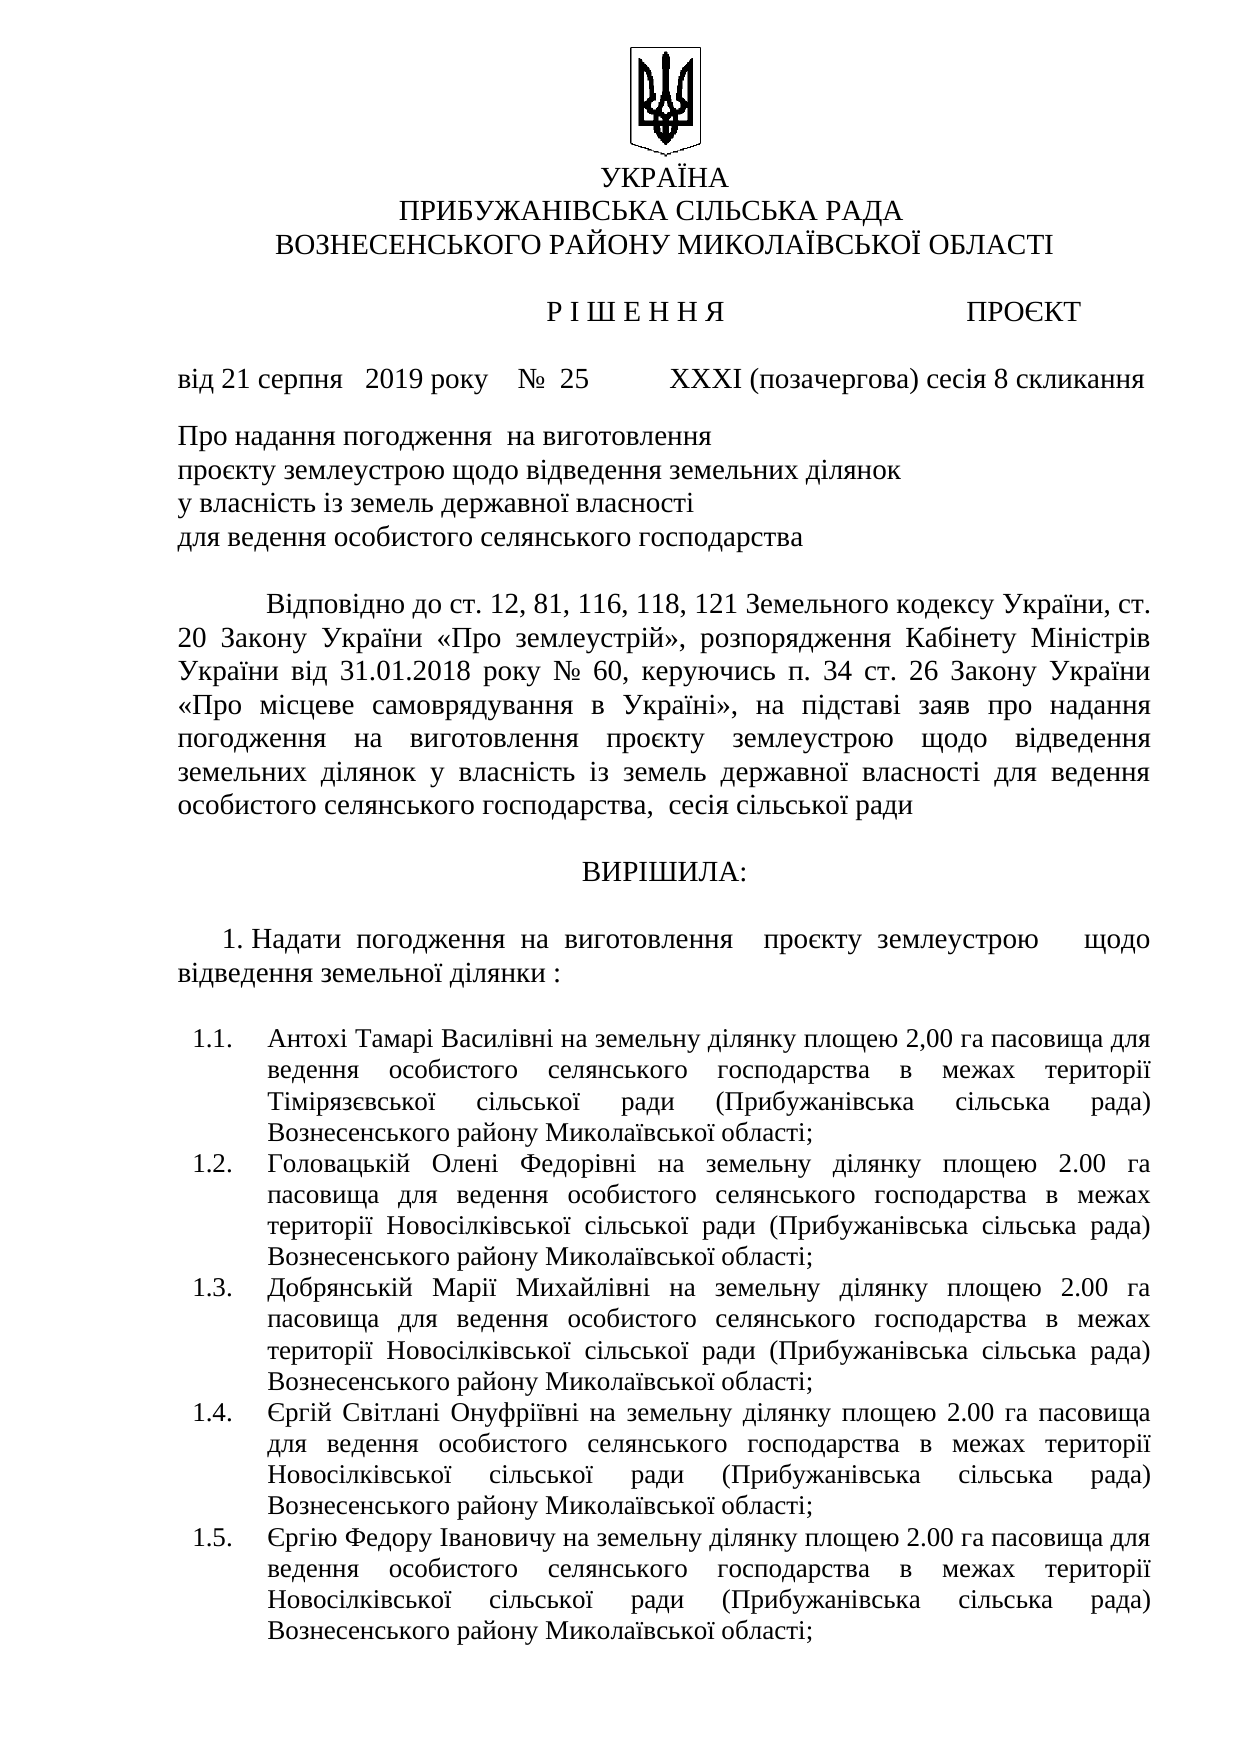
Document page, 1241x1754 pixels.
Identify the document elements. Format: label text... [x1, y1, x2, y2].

list Головацькій Олені Федорівні на земельну ділянку площею 2.00 га пасовища для ведення особистого селянського господарства в межах території Новосілківської сільської ради (Прибужанівська сільська рада) Вознесенського району Миколаївської області; [192, 1147, 1152, 1271]
text від 21 серпня 2019 року № 25 ХХХІ (позачергова) сесія 8 скликання [177, 361, 1152, 394]
list Добрянській Марії Михайлівні на земельну ділянку площею 2.00 га пасовища для ведення особистого селянського господарства в межах території Новосілківської сільської ради (Прибужанівська сільська рада) Вознесенського району Миколаївської області; [192, 1271, 1152, 1396]
text Про надання погодження на виготовлення [177, 418, 1152, 452]
text УКРАЇНА [177, 160, 1152, 193]
text проєкту землеустрою щодо відведення земельних ділянок [177, 452, 1152, 486]
list Єргію Федору Івановичу на земельну ділянку площею 2.00 га пасовища для ведення особистого селянського господарства в межах території Новосілківської сільської ради (Прибужанівська сільська рада) Вознесенського району Миколаївської області; [192, 1521, 1152, 1645]
list Єргій Світлані Онуфріївні на земельну ділянку площею 2.00 га пасовища для ведення особистого селянського господарства в межах території Новосілківської сільської ради (Прибужанівська сільська рада) Вознесенського району Миколаївської області; [192, 1396, 1152, 1521]
text ПРИБУЖАНІВСЬКА СІЛЬСЬКА РАДА [325, 193, 1152, 227]
text Відповідно до ст. 12, 81, 116, 118, 121 Земельного кодексу України, ст. 20 Закону України «Про землеустрій», розпорядження Кабінету Міністрів України від 31.01.2018 року № 60, керуючись п. 34 ст. 26 Закону України «Про місцеве самоврядування в Україні», на підставі заяв про надання погодження на виготовлення проєкту землеустрою щодо відведення земельних ділянок у власність із земель державної власності для ведення особистого селянського господарства, сесія сільської ради [177, 586, 1152, 821]
list Надати погодження на виготовлення проєкту землеустрою щодо відведення земельної ділянки : [177, 922, 1152, 989]
list Антохі Тамарі Василівні на земельну ділянку площею 2,00 га пасовища для ведення особистого селянського господарства в межах території Тімірязєвської сільської ради (Прибужанівська сільська рада) Вознесенського району Миколаївської області; [192, 1022, 1152, 1147]
picture [627, 45, 703, 159]
text ВОЗНЕСЕНСЬКОГО РАЙОНУ МИКОЛАЇВСЬКОЇ ОБЛАСТІ [177, 227, 1152, 260]
text Р І Ш Е Н Н Я ПРОЄКТ [177, 294, 1152, 327]
text ВИРІШИЛА: [177, 854, 1152, 888]
text для ведення особистого селянського господарства [177, 519, 1152, 553]
text у власність із земель державної власності [177, 486, 1152, 519]
